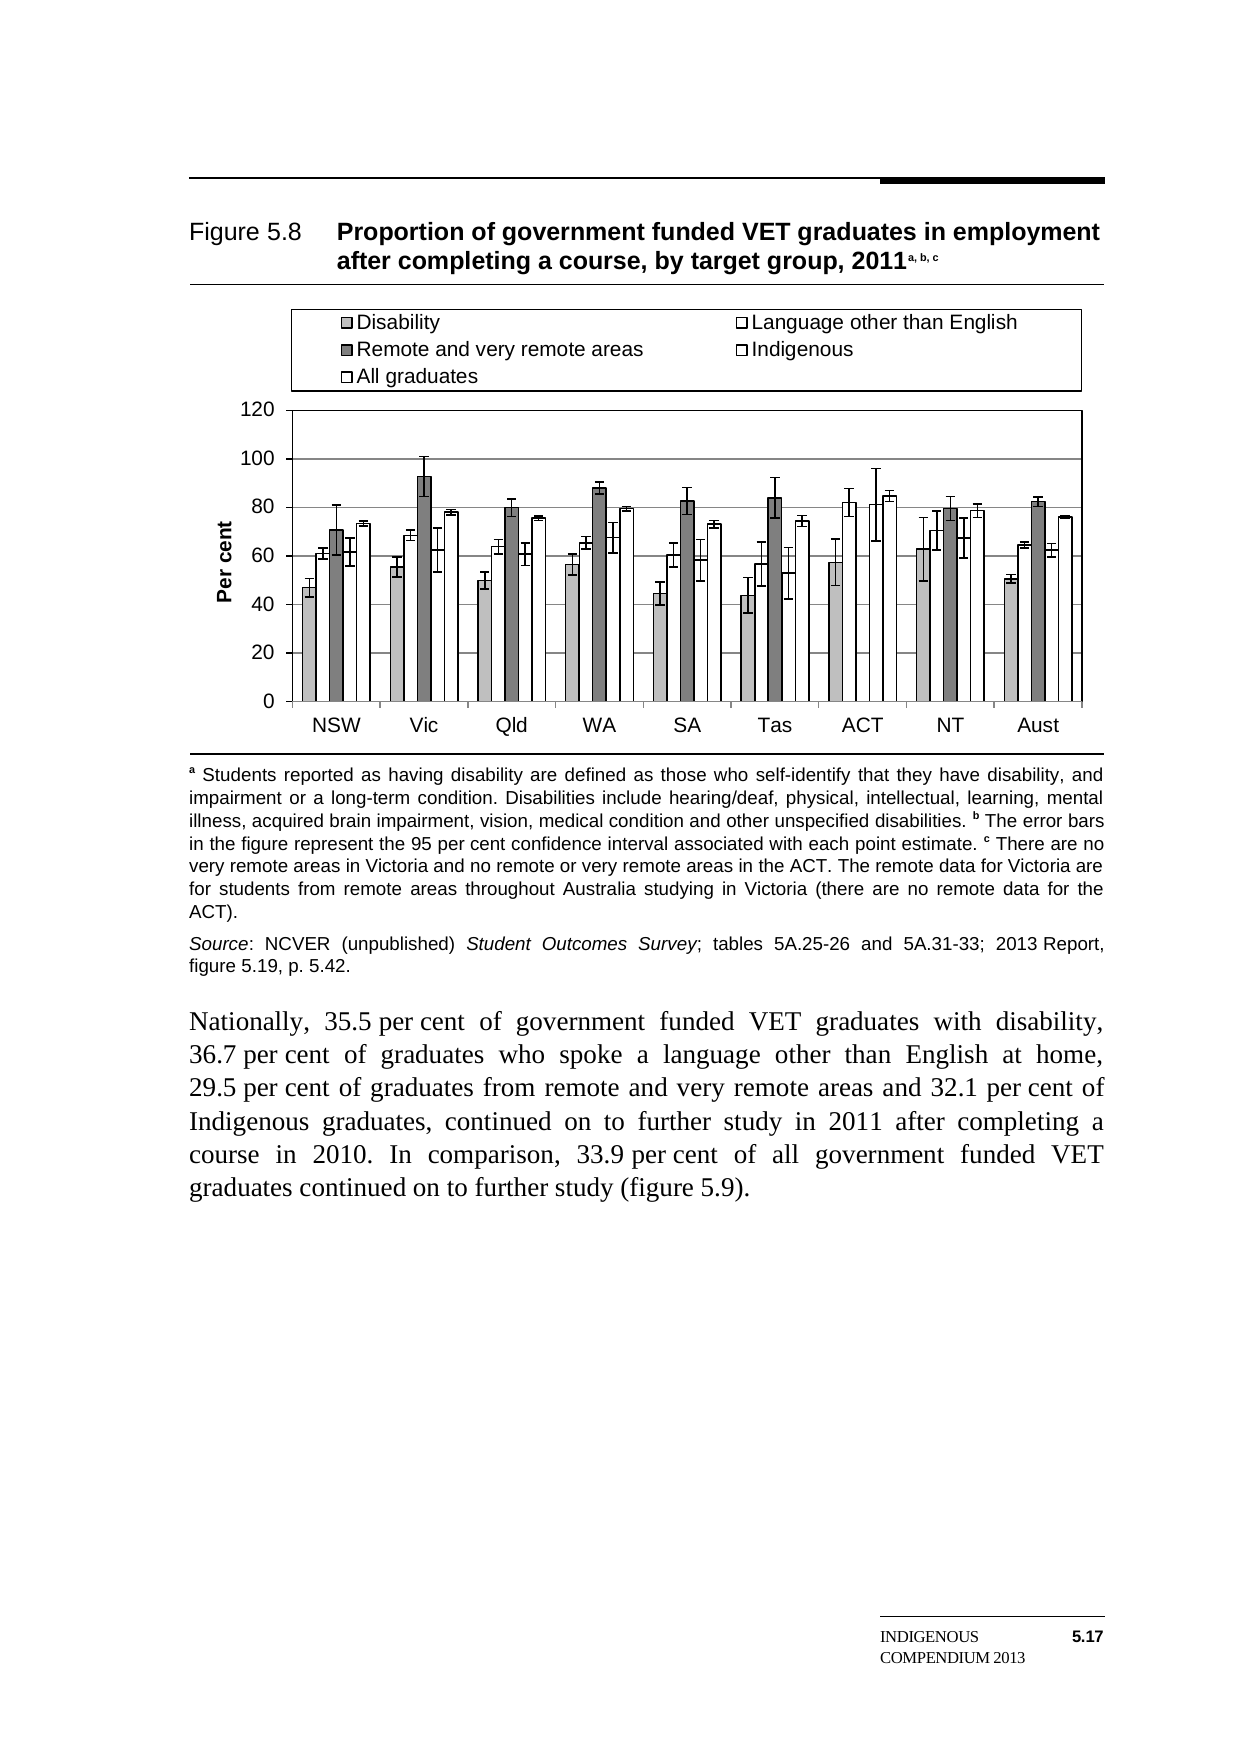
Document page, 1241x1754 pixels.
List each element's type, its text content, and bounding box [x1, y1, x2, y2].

text a Students reported as having disability are defined as those who self-identify that they have disability, and impairment or a long-term condition. Disabilities include hearing/deaf, physical, intellectual, learning, mental illness, acquired brain impairment, vision, medical condition and other unspecified disabilities. b The error bars in the figure represent the 95 per cent confidence interval associated with each point estimate. c There are no very remote areas in Victoria and no remote or very remote areas in the ACT. The remote data for Victoria are for students from remote areas throughout Australia studying in Victoria (there are no remote data for the ACT). [189, 763, 1104, 923]
text Nationally, 35.5 per cent of government funded VET graduates with disability, 36.7 per cent of graduates who spoke a language other than English at home, 29.5 per cent of graduates from remote and very remote areas and 32.1 per cent of Indigenous graduates, continued on to further study in 2011 after completing a course in 2010. In comparison, 33.9 per cent of all government funded VET graduates continued on to further study (figure 5.9). [189, 1002, 1104, 1202]
table_header [190, 285, 1104, 753]
title Figure 5.8 Proportion of government funded VET graduates in employment after completing a course, by target group, 2011a, b, c [189, 217, 1104, 275]
text Source: NCVER (unpublished) Student Outcomes Survey; tables 5A.25-26 and 5A.31-33; 2013 Report, figure 5.19, p. 5.42. [189, 932, 1104, 977]
